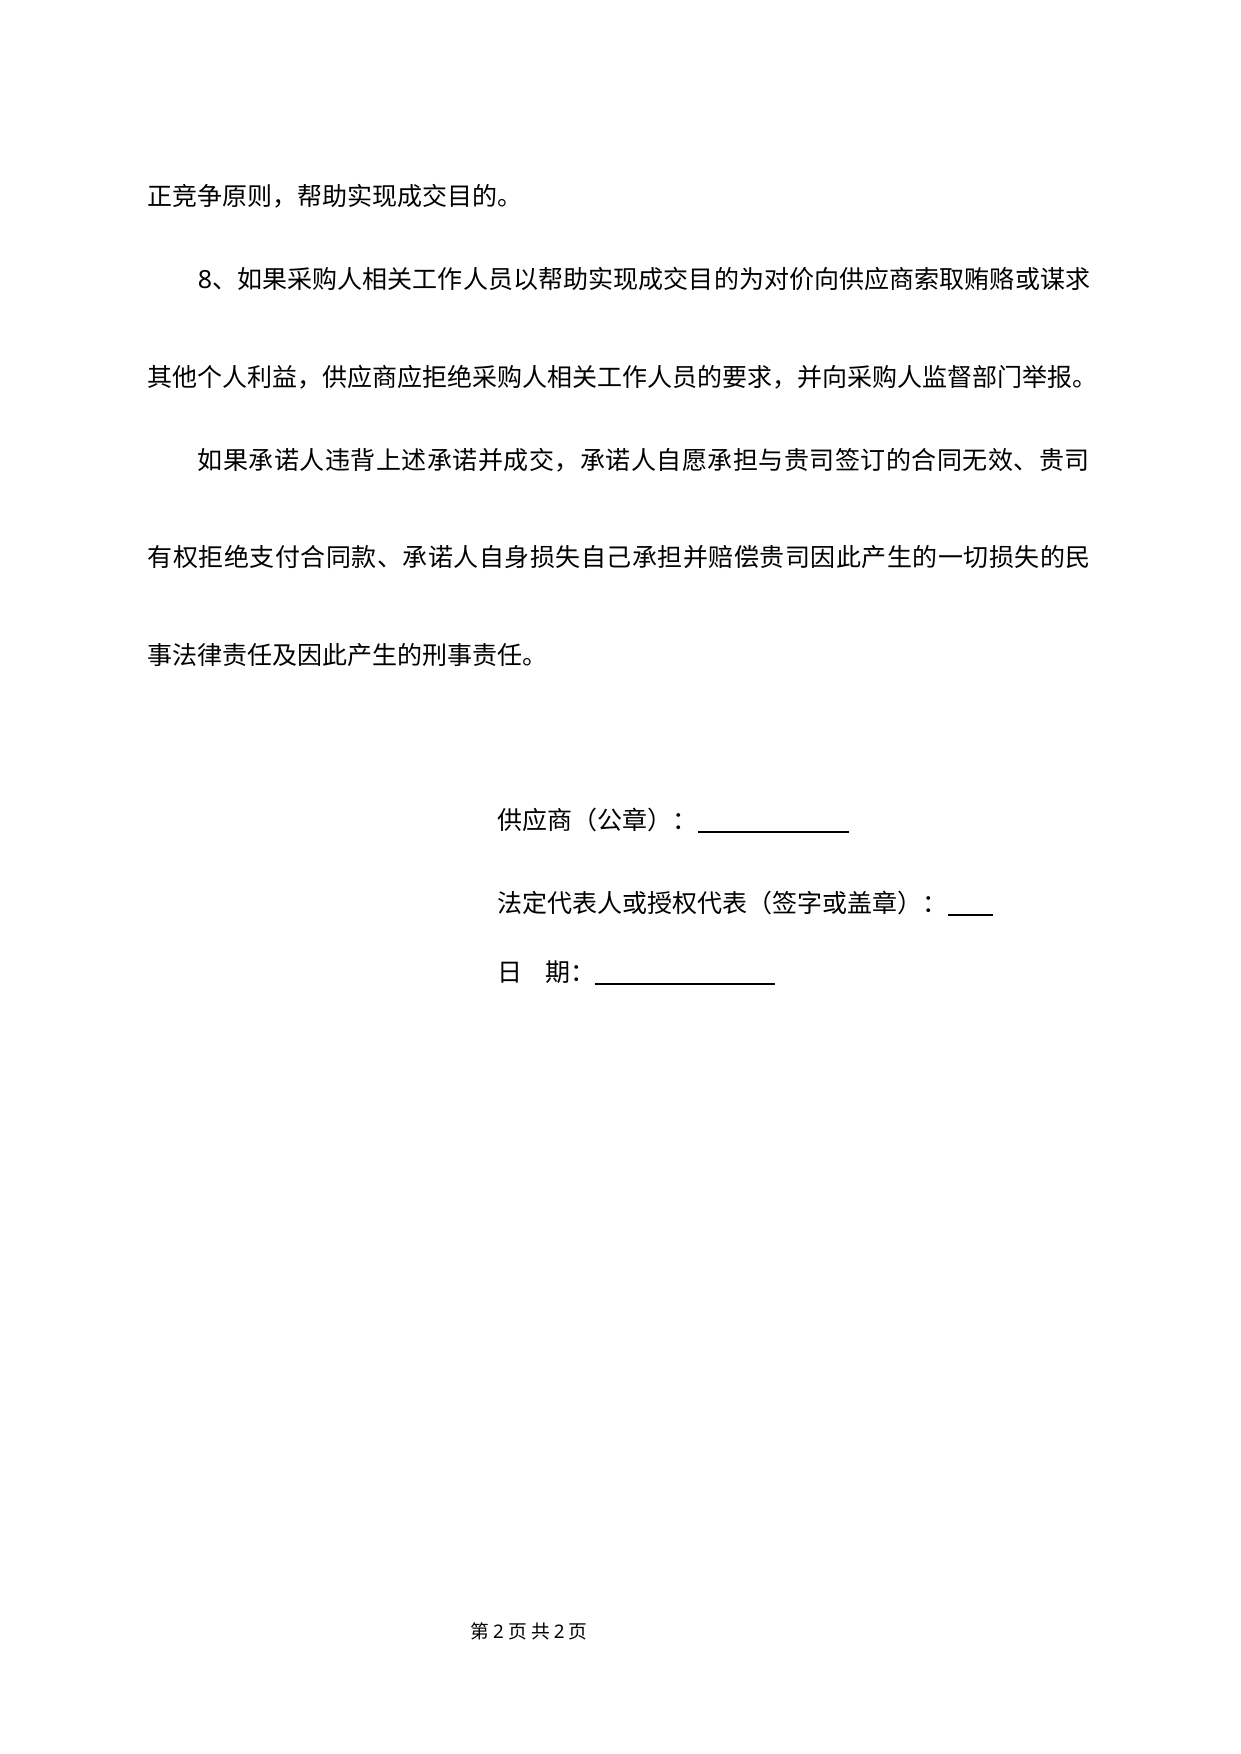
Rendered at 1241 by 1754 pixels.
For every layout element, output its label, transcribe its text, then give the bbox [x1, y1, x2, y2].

text 如果承诺人违背上述承诺并成交，承诺人自愿承担与贵司签订的合同无效、贵司有权拒绝支付合同款、承诺人自身损失自己承担并赔偿贵司因此产生的一切损失的民事法律责任及因此产生的刑事责任。 [148, 426, 1093, 686]
text 法定代表人或授权代表（签字或盖章）： [148, 869, 1093, 934]
text 8、如果采购人相关工作人员以帮助实现成交目的为对价向供应商索取贿赂或谋求其他个人利益，供应商应拒绝采购人相关工作人员的要求，并向采购人监督部门举报。 [148, 245, 1093, 408]
text 日 期： [148, 952, 1093, 988]
text 供应商（公章）： [148, 786, 1093, 851]
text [148, 162, 1093, 227]
